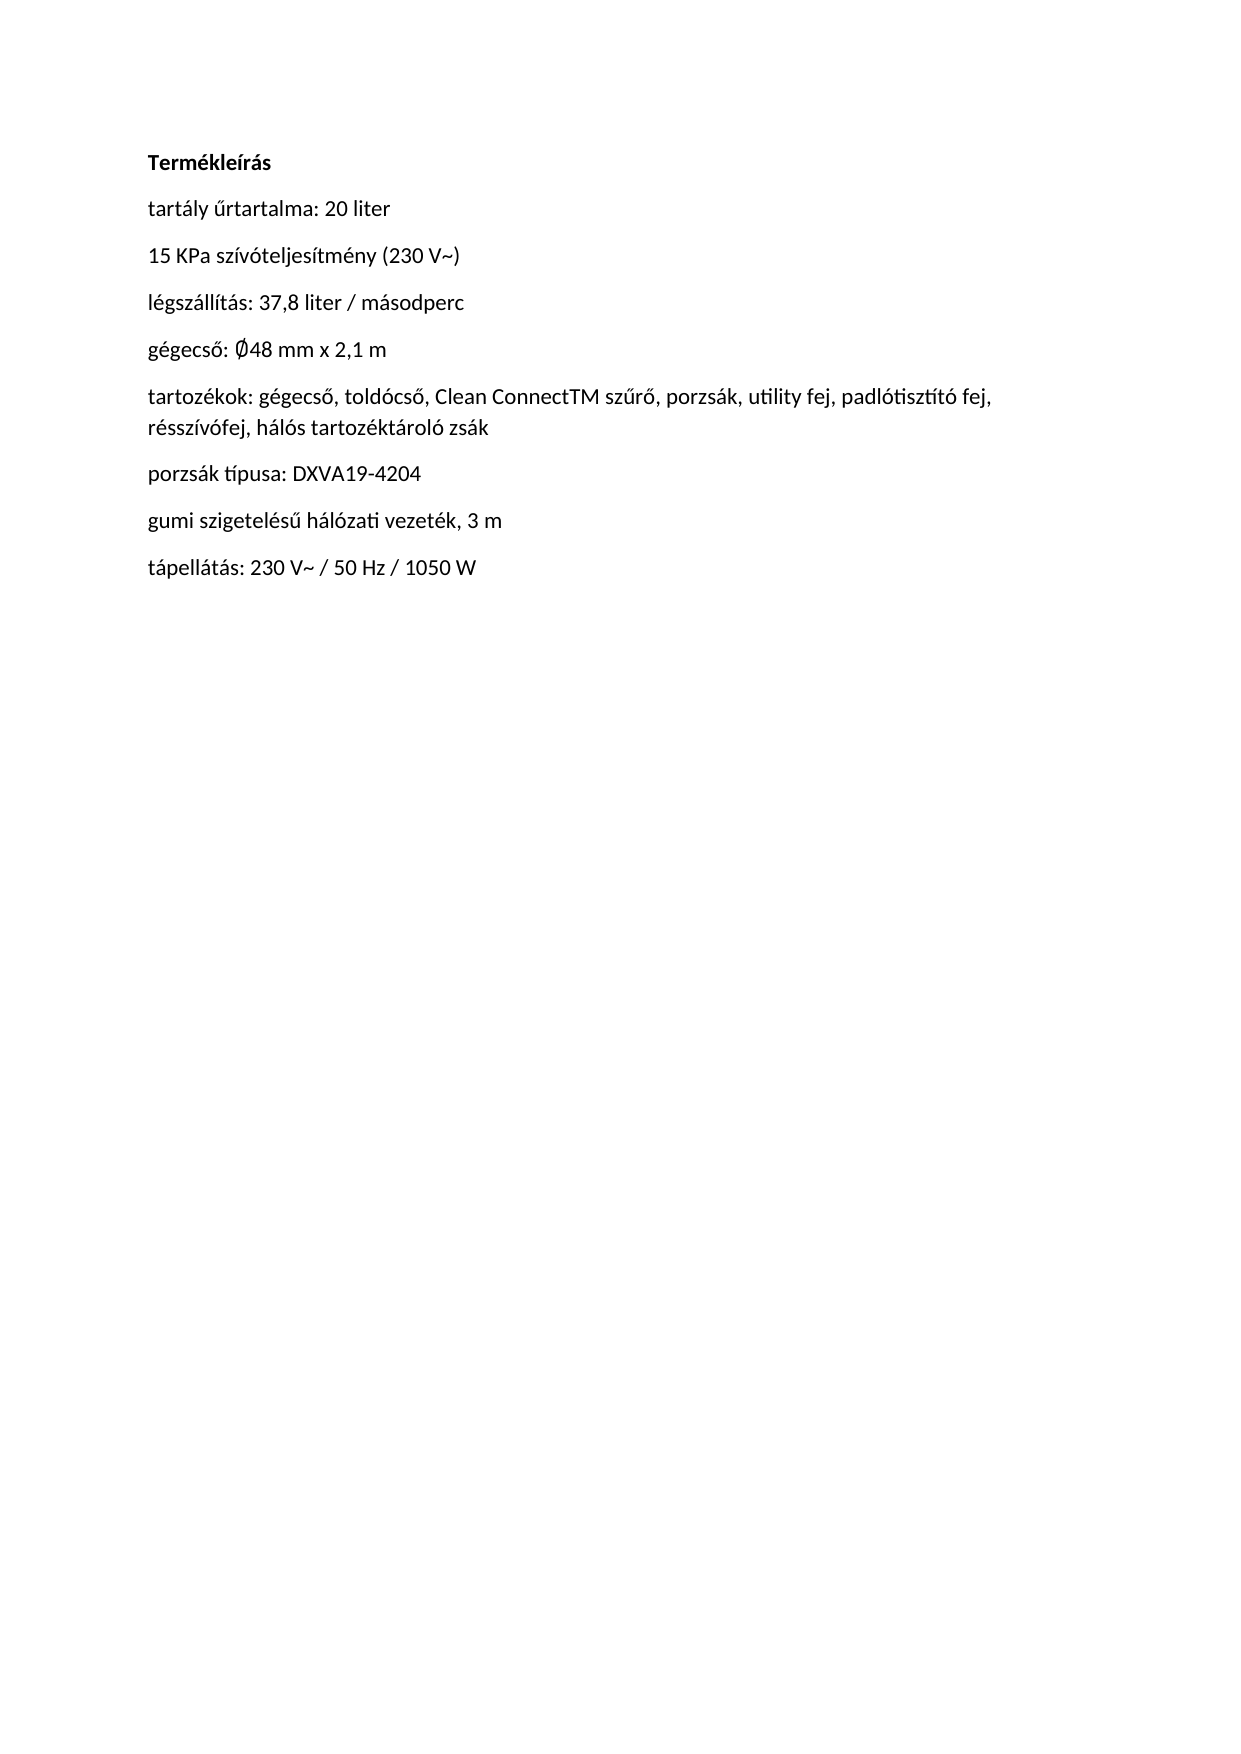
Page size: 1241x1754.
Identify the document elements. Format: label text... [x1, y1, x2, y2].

text tartály űrtartalma: 20 liter [148, 194, 1093, 222]
text gégecső: ∅48 mm x 2,1 m [148, 335, 1093, 363]
text gumi szigetelésű hálózati vezeték, 3 m [148, 506, 1093, 534]
text tartozékok: gégecső, toldócső, Clean ConnectTM szűrő, porzsák, utility fej, padlótisztító fej, résszívófej, hálós tartozéktároló zsák [148, 382, 1093, 441]
text 15 KPa szívóteljesítmény (230 V~) [148, 241, 1093, 269]
text porzsák típusa: DXVA19-4204 [148, 459, 1093, 487]
text Termékleírás [148, 148, 1093, 176]
text tápellátás: 230 V~ / 50 Hz / 1050 W [148, 553, 1093, 581]
text légszállítás: 37,8 liter / másodperc [148, 288, 1093, 316]
